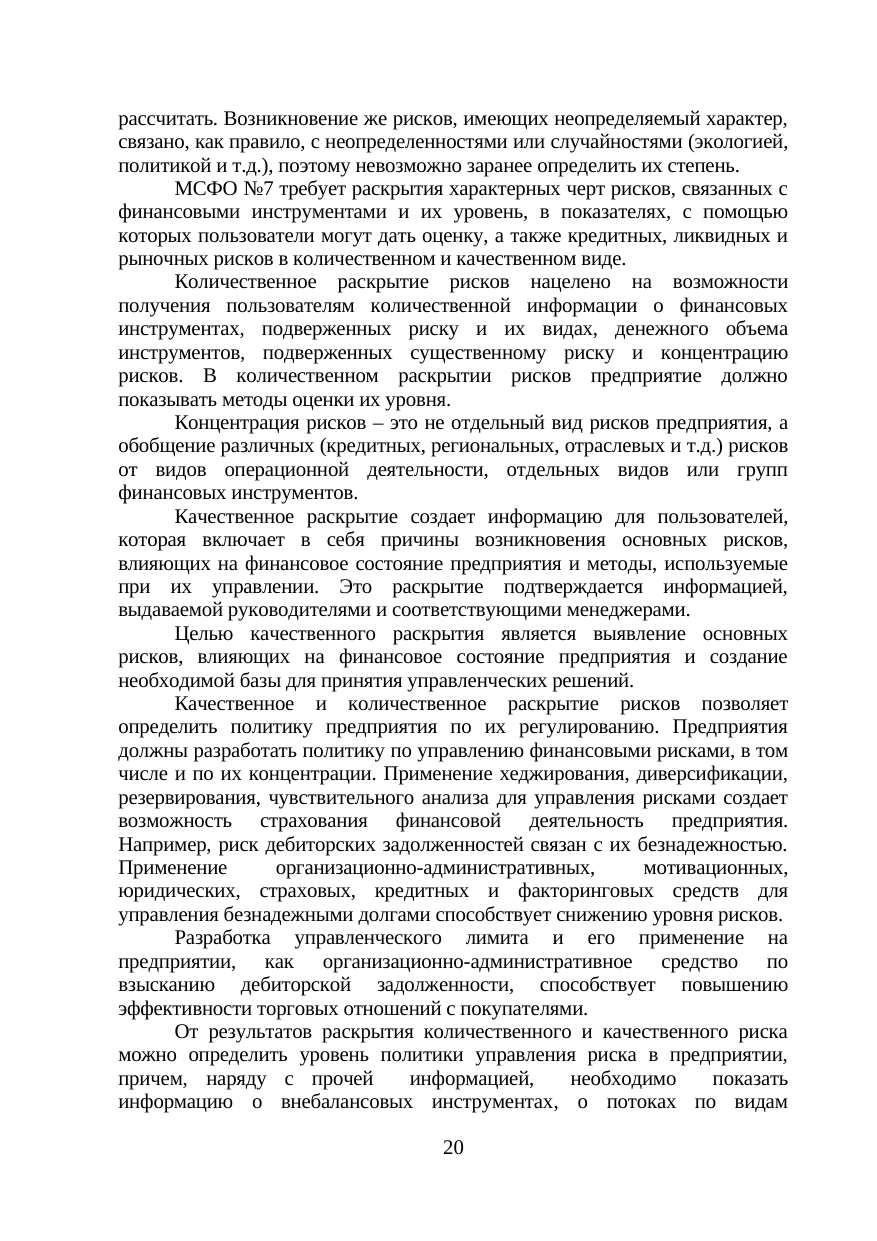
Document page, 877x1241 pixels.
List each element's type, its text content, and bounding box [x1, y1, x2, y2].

list Целью качественного раскрытия является выявление основных рисков, влияющих на финансовое состояние предприятия и создание необходимой базы для принятия управленческих решений. [118, 621, 788, 692]
text Разработка управленческого лимита и его применение на предприятии, как организационно-административное средство по взысканию дебиторской задолженности, способствует повышению эффективности торговых отношений с покупателями. [118, 926, 788, 1019]
list МСФО №7 требует раскрытия характерных черт рисков, связанных с финансовыми инструментами и их уровень, в показателях, с помощью которых пользователи могут дать оценку, а также кредитных, ликвидных и рыночных рисков в количественном и качественном виде. [118, 177, 788, 270]
list Качественное раскрытие создает информацию для пользователей, которая включает в себя причины возникновения основных рисков, влияющих на финансовое состояние предприятия и методы, используемые при их управлении. Это раскрытие подтверждается информацией, выдаваемой руководителями и соответствующими менеджерами. [118, 504, 788, 621]
text Качественное и количественное раскрытие рисков позволяет определить политику предприятия по их регулированию. Предприятия должны разработать политику по управлению финансовыми рисками, в том числе и по их концентрации. Применение хеджирования, диверсификации, резервирования, чувствительного анализа для управления рисками создает возможность страхования финансовой деятельность предприятия. Например, риск дебиторских задолженностей связан с их безнадежностью. Применение организационно-административных, мотивационных, юридических, страховых, кредитных и факторинговых средств для управления безнадежными долгами способствует снижению уровня рисков. [118, 692, 788, 926]
list Количественное раскрытие рисков нацелено на возможности получения пользователям количественной информации о финансовых инструментах, подверженных риску и их видах, денежного объема инструментов, подверженных существенному риску и концентрацию рисков. В количественном раскрытии рисков предприятие должно показывать методы оценки их уровня. [118, 270, 788, 411]
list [118, 106, 788, 177]
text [118, 1019, 788, 1113]
list Концентрация рисков – это не отдельный вид рисков предприятия, а обобщение различных (кредитных, региональных, отраслевых и т.д.) рисков от видов операционной деятельности, отдельных видов или групп финансовых инструментов. [118, 411, 788, 504]
